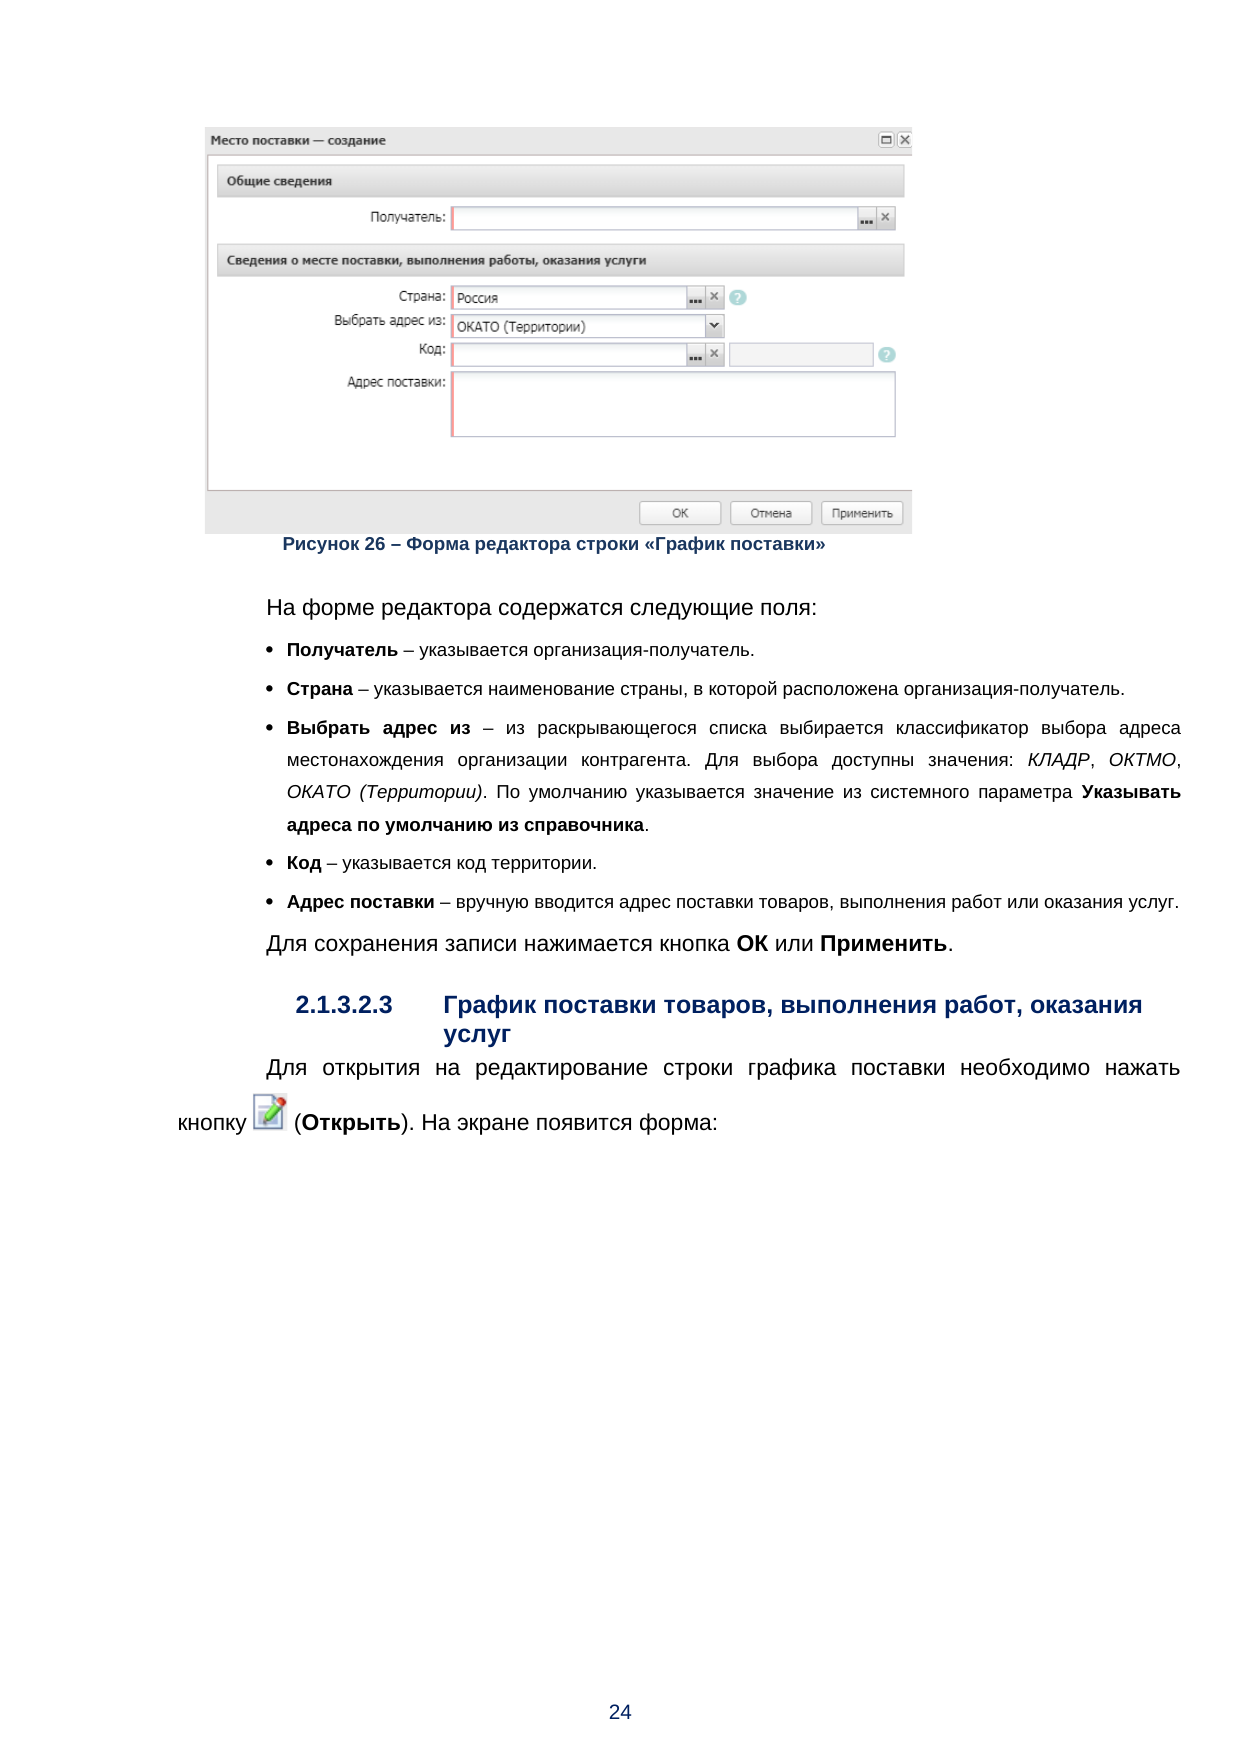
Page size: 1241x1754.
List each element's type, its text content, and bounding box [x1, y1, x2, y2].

subtitle График поставки товаров, выполнения работ, оказания услуг [295, 990, 1181, 1047]
text На форме редактора содержатся следующие поля: [177, 593, 1181, 620]
list Код – указывается код территории. [266, 852, 1181, 874]
list Получатель – указывается организация-получатель. [266, 639, 1181, 661]
picture [204, 127, 913, 534]
list Выбрать адрес из – из раскрывающегося списка выбирается классификатор выбора адреса местонахождения организации контрагента. Для выбора доступны значения: КЛАДР, ОКТМО, ОКАТО (Территории). По умолчанию указывается значение из системного параметра Указывать адреса по умолчанию из справочника. [266, 717, 1181, 835]
list Страна – указывается наименование страны, в которой расположена организация-получатель. [266, 678, 1181, 699]
text Для сохранения записи нажимается кнопка ОК или Применить. [177, 930, 1181, 956]
picture [252, 1093, 288, 1131]
text Для открытия на редактирование строки графика поставки необходимо нажать кнопку (Открыть). На экране появится форма: [177, 1054, 1181, 1136]
list Адрес поставки – вручную вводится адрес поставки товаров, выполнения работ или оказания услуг. [266, 891, 1181, 913]
